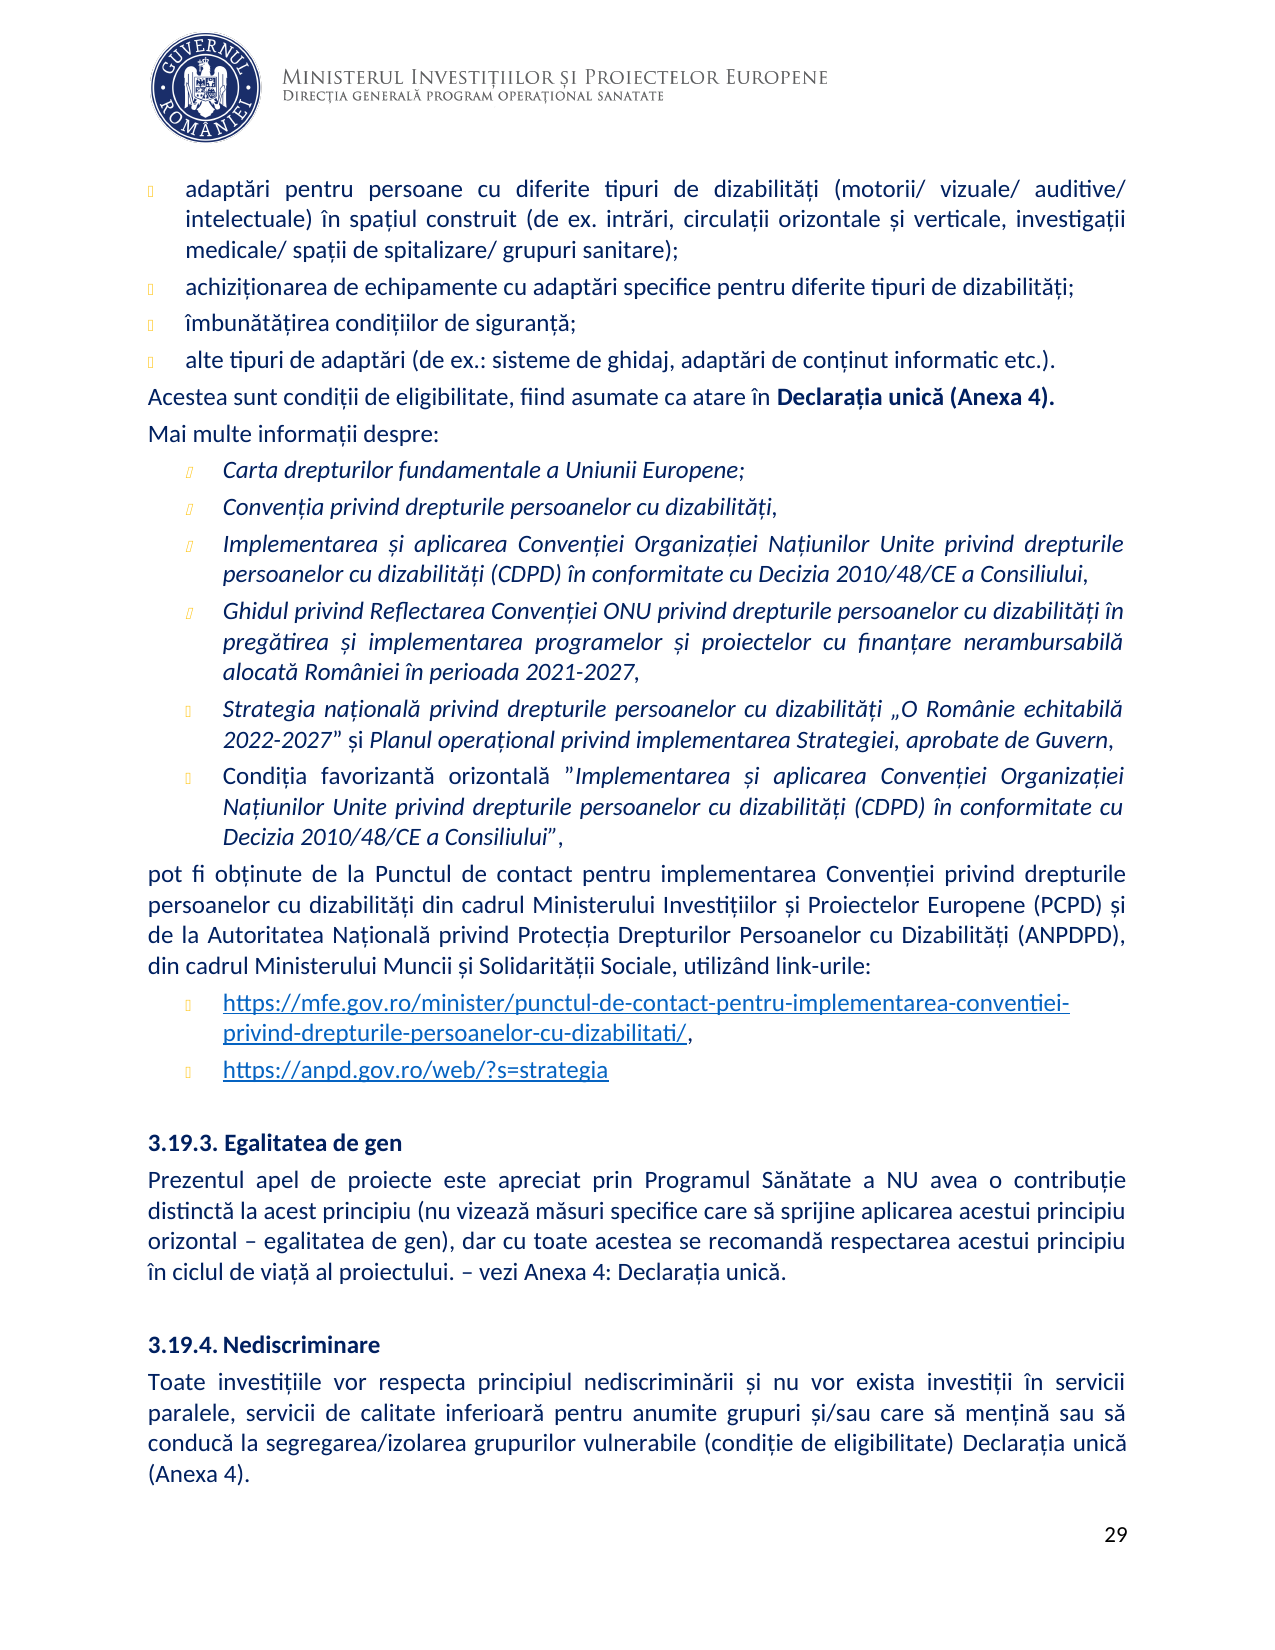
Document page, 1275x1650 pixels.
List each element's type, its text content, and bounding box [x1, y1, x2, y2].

list Strategia națională privind drepturile persoanelor cu dizabilități „O Românie echitabilă 2022-2027” și Planul operațional privind implementarea Strategiei, aprobate de Guvern, [185, 693, 1127, 754]
text 3.19.3. Egalitatea de gen [148, 1127, 1127, 1158]
text Prezentul apel de proiecte este apreciat prin Programul Sănătate a NU avea o contribuție distinctă la acest principiu (nu vizează măsuri specifice care să sprijine aplicarea acestui principiu orizontal – egalitatea de gen), dar cu toate acestea se recomandă respectarea acestui principiu în ciclul de viață al proiectului. – vezi Anexa 4: Declarația unică. [148, 1164, 1127, 1286]
list îmbunătățirea condițiilor de siguranță; [148, 307, 1127, 338]
picture [147, 29, 852, 145]
list Nediscriminare [148, 1329, 1127, 1360]
list Convenția privind drepturile persoanelor cu dizabilități, [185, 491, 1127, 522]
text Toate investițiile vor respecta principiul nediscriminării și nu vor exista investiții în servicii paralele, servicii de calitate inferioară pentru anumite grupuri și/sau care să mențină sau să conducă la segregarea/izolarea grupurilor vulnerabile (condiție de eligibilitate) Declarația unică (Anexa 4). [148, 1366, 1127, 1488]
list Ghidul privind Reflectarea Convenției ONU privind drepturile persoanelor cu dizabilități în pregătirea și implementarea programelor și proiectelor cu finanțare nerambursabilă alocată României în perioada 2021-2027, [185, 595, 1127, 687]
list adaptări pentru persoane cu diferite tipuri de dizabilități (motorii/ vizuale/ auditive/ intelectuale) în spațiul construit (de ex. intrări, circulații orizontale și verticale, investigații medicale/ spații de spitalizare/ grupuri sanitare); [148, 173, 1127, 264]
list alte tipuri de adaptări (de ex.: sisteme de ghidaj, adaptări de conținut informatic etc.). [148, 344, 1127, 375]
text pot fi obținute de la Punctul de contact pentru implementarea Convenției privind drepturile persoanelor cu dizabilități din cadrul Ministerului Investițiilor și Proiectelor Europene (PCPD) și de la Autoritatea Națională privind Protecția Drepturilor Persoanelor cu Dizabilități (ANPDPD), din cadrul Ministerului Muncii și Solidarității Sociale, utilizând link-urile: [148, 858, 1127, 980]
text Mai multe informații despre: [148, 418, 1127, 448]
list https://anpd.gov.ro/web/?s=strategia [185, 1054, 1127, 1084]
text Acestea sunt condiții de eligibilitate, fiind asumate ca atare în Declarația unică (Anexa 4). [148, 381, 1127, 412]
list https://mfe.gov.ro/minister/punctul-de-contact-pentru-implementarea-conventiei-privind-drepturile-persoanelor-cu-dizabilitati/, [185, 987, 1127, 1048]
list Condiția favorizantă orizontală ”Implementarea și aplicarea Convenției Organizației Națiunilor Unite privind drepturile persoanelor cu dizabilități (CDPD) în conformitate cu Decizia 2010/48/CE a Consiliului”, [185, 761, 1127, 852]
list Carta drepturilor fundamentale a Uniunii Europene; [185, 454, 1127, 485]
list Implementarea și aplicarea Convenției Organizației Națiunilor Unite privind drepturile persoanelor cu dizabilități (CDPD) în conformitate cu Decizia 2010/48/CE a Consiliului, [185, 528, 1127, 589]
list achiziționarea de echipamente cu adaptări specifice pentru diferite tipuri de dizabilități; [148, 271, 1127, 301]
